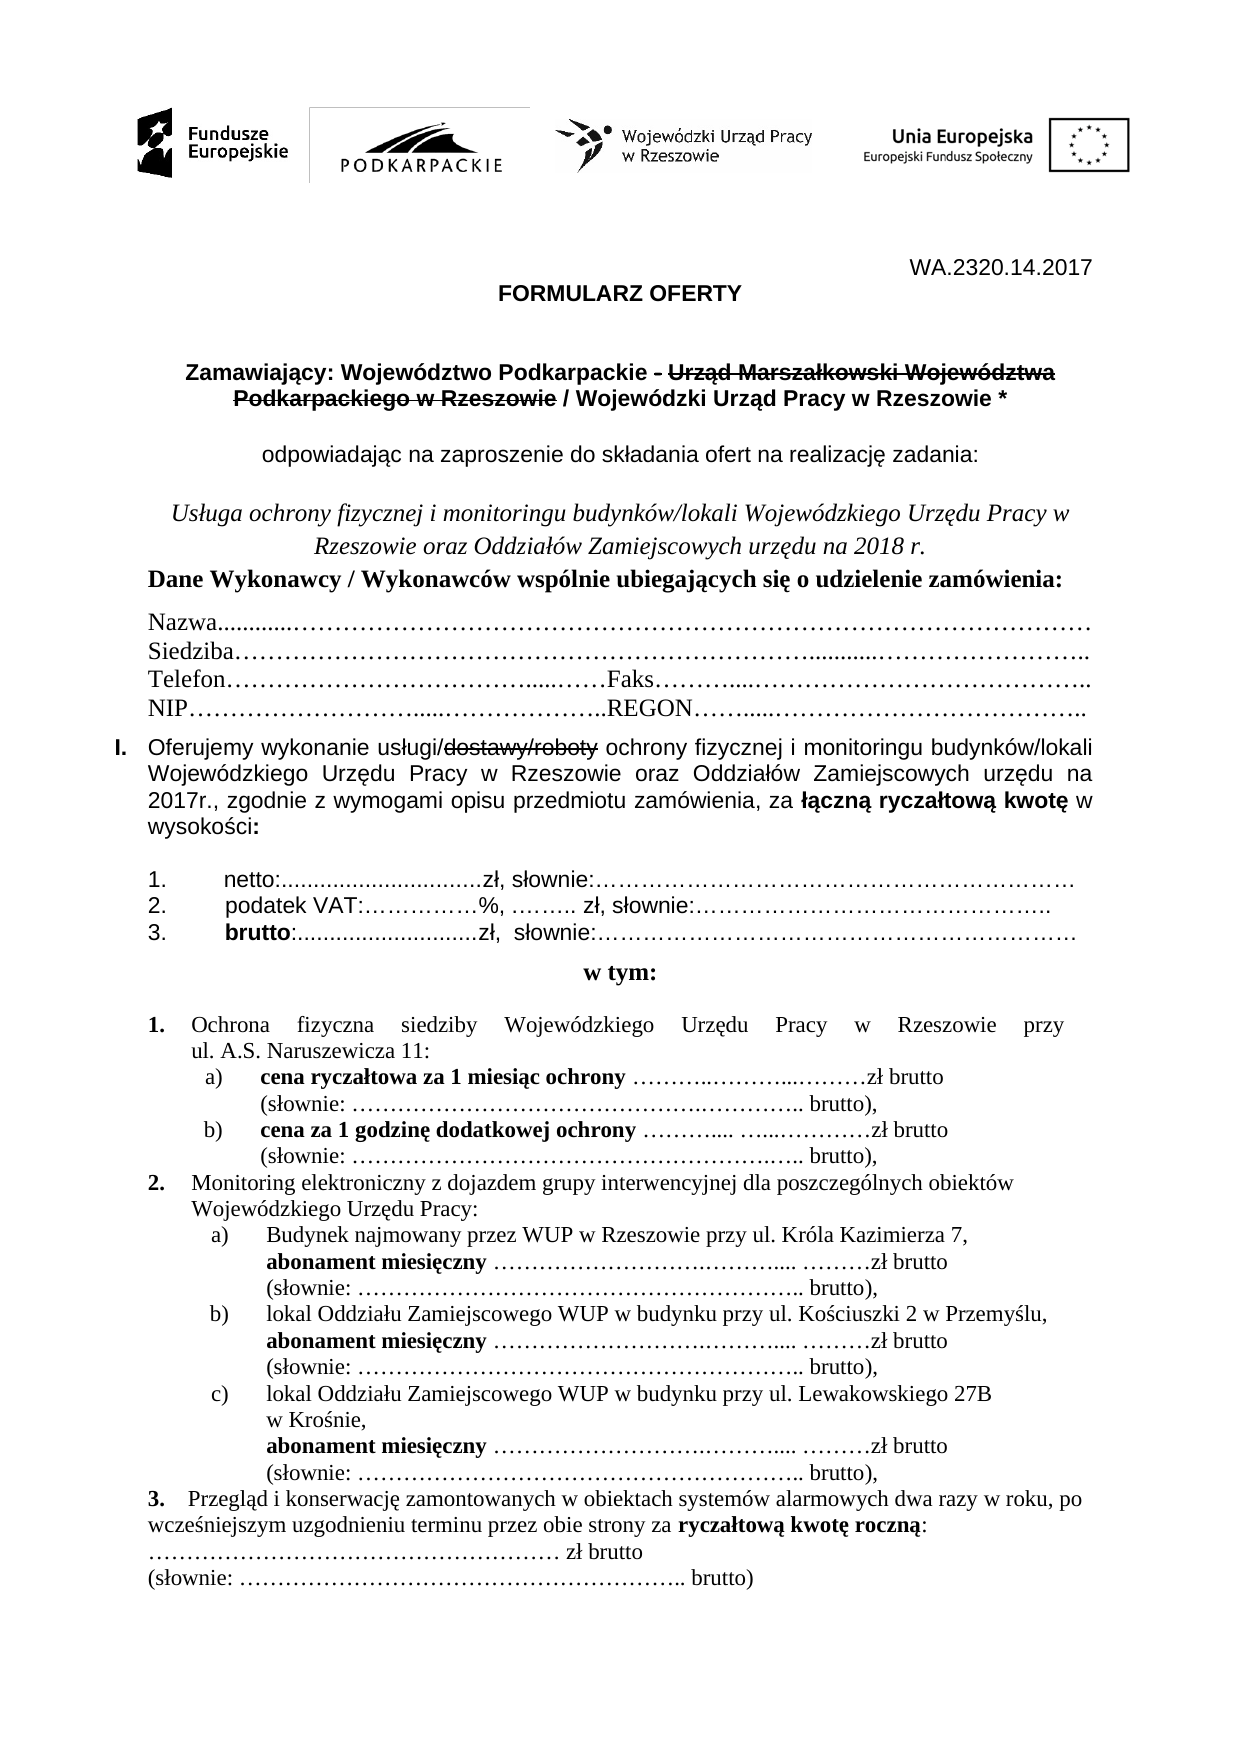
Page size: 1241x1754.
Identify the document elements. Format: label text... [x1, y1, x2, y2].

text ……………………………………………… zł brutto [148, 1538, 1093, 1564]
text Zamawiający: Województwo Podkarpackie - Urząd Marszałkowski Województwa Podkarpackiego w Rzeszowie / Wojewódzki Urząd Pracy w Rzeszowie * [148, 359, 1093, 412]
picture [308, 106, 531, 184]
text Usługa ochrony fizycznej i monitoringu budynków/lokali Wojewódzkiego Urzędu Pracy w Rzeszowie oraz Oddziałów Zamiejscowych urzędu na 2018 r. [148, 498, 1093, 560]
text FORMULARZ OFERTY [148, 280, 1093, 306]
list Ochrona fizyczna siedziby Wojewódzkiego Urzędu Pracy w Rzeszowie przy ul. A.S. Naruszewicza 11: [148, 1011, 1093, 1063]
list cena ryczałtowa za 1 miesiąc ochrony ………..………...………zł brutto (słownie: ……………………………………….………….. brutto), [223, 1063, 1093, 1116]
list cena za 1 godzinę dodatkowej ochrony ……….... …...…………zł brutto (słownie: ……………………………………………….….. brutto), [223, 1116, 1093, 1169]
picture [844, 98, 1148, 192]
text Nazwa............…………………………………………………………………………………… [148, 607, 1093, 636]
list Budynek najmowany przez WUP w Rzeszowie przy ul. Króla Kazimierza 7, [228, 1221, 1093, 1248]
text w tym: [148, 957, 1093, 986]
text abonament miesięczny ……………………….……….... ………zł brutto (słownie: ………………………………………………….. brutto), [266, 1432, 1093, 1485]
text Siedziba……………………………………………………………...........…………………….. [148, 636, 1093, 664]
list lokal Oddziału Zamiejscowego WUP w budynku przy ul. Kościuszki 2 w Przemyślu, [228, 1301, 1093, 1327]
picture [120, 90, 305, 195]
list netto: zł, słownie:……………………………………………………… [148, 866, 1093, 892]
list podatek VAT:……………%, .…….. zł, słownie:……………………………………….. [148, 892, 1093, 918]
list lokal Oddziału Zamiejscowego WUP w budynku przy ul. Lewakowskiego 27B w Krośnie, [228, 1379, 1093, 1432]
text Telefon……………………………….....……Faks………....………………………………….. [148, 664, 1093, 693]
text abonament miesięczny ……………………….……….... ………zł brutto (słownie: ………………………………………………….. brutto), [266, 1248, 1093, 1301]
text abonament miesięczny ……………………….……….... ………zł brutto (słownie: ………………………………………………….. brutto), [266, 1327, 1093, 1379]
text NIP……………………….....………………..REGON…….....……………………………….. [148, 693, 1093, 722]
text (słownie: ………………………………………………….. brutto) [148, 1564, 1093, 1590]
list Monitoring elektroniczny z dojazdem grupy interwencyjnej dla poszczególnych obiektów Wojewódzkiego Urzędu Pracy: [148, 1169, 1093, 1221]
list Oferujemy wykonanie usługi/dostawy/roboty ochrony fizycznej i monitoringu budynków/lokali Wojewódzkiego Urzędu Pracy w Rzeszowie oraz Oddziałów Zamiejscowych urzędu na 2017r., zgodnie z wymogami opisu przedmiotu zamówienia, za łączną ryczałtową kwotę w wysokości: [114, 734, 1093, 839]
text odpowiadając na zaproszenie do składania ofert na realizację zadania: [148, 441, 1093, 467]
text WA.2320.14.2017 [148, 254, 1093, 280]
list brutto: zł, słownie:……………………………………………………… [148, 918, 1093, 945]
text 3. Przegląd i konserwację zamontowanych w obiektach systemów alarmowych dwa razy w roku, po wcześniejszym uzgodnieniu terminu przez obie strony za ryczałtową kwotę roczną: [148, 1485, 1093, 1538]
picture [555, 119, 812, 173]
text Dane Wykonawcy / Wykonawców wspólnie ubiegających się o udzielenie zamówienia: [148, 564, 1093, 593]
